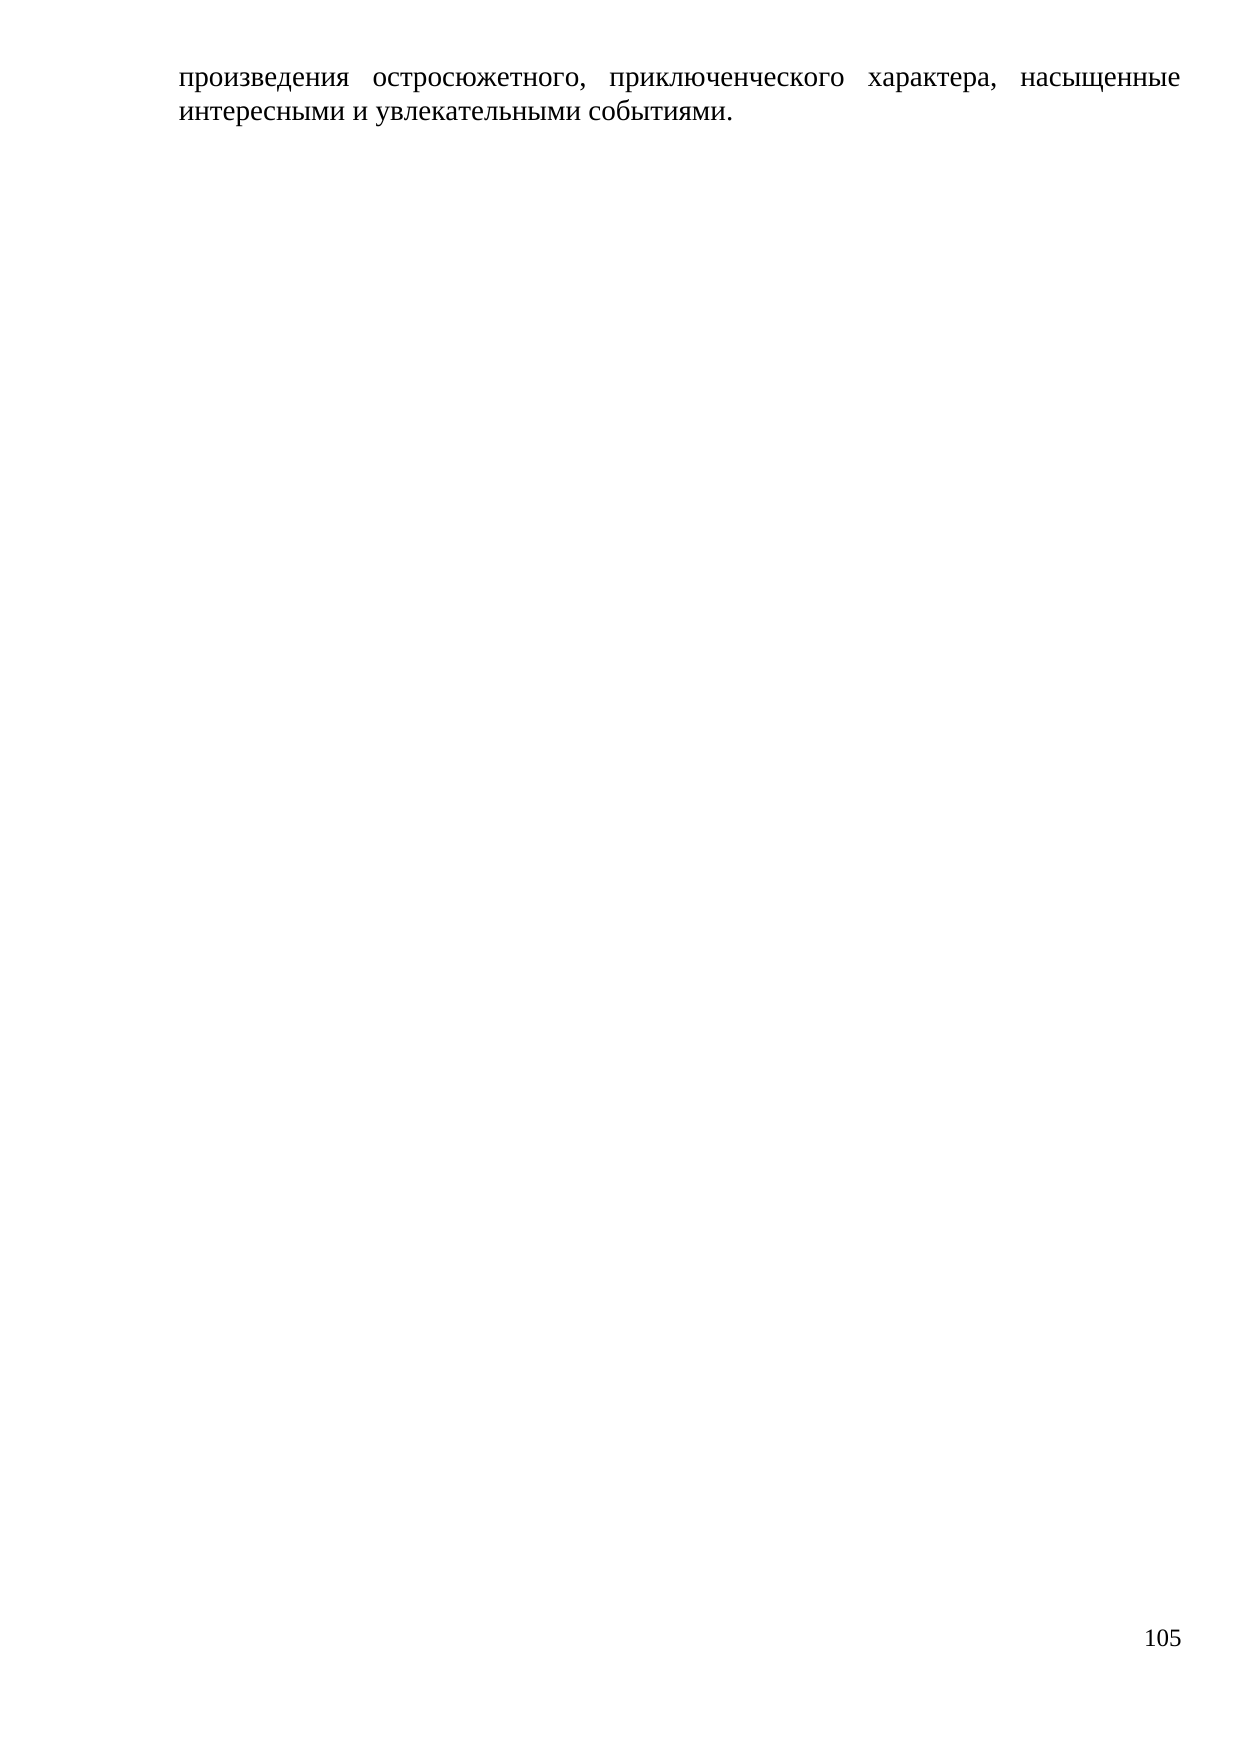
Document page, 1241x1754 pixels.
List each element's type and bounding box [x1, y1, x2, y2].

list [141, 59, 1181, 126]
